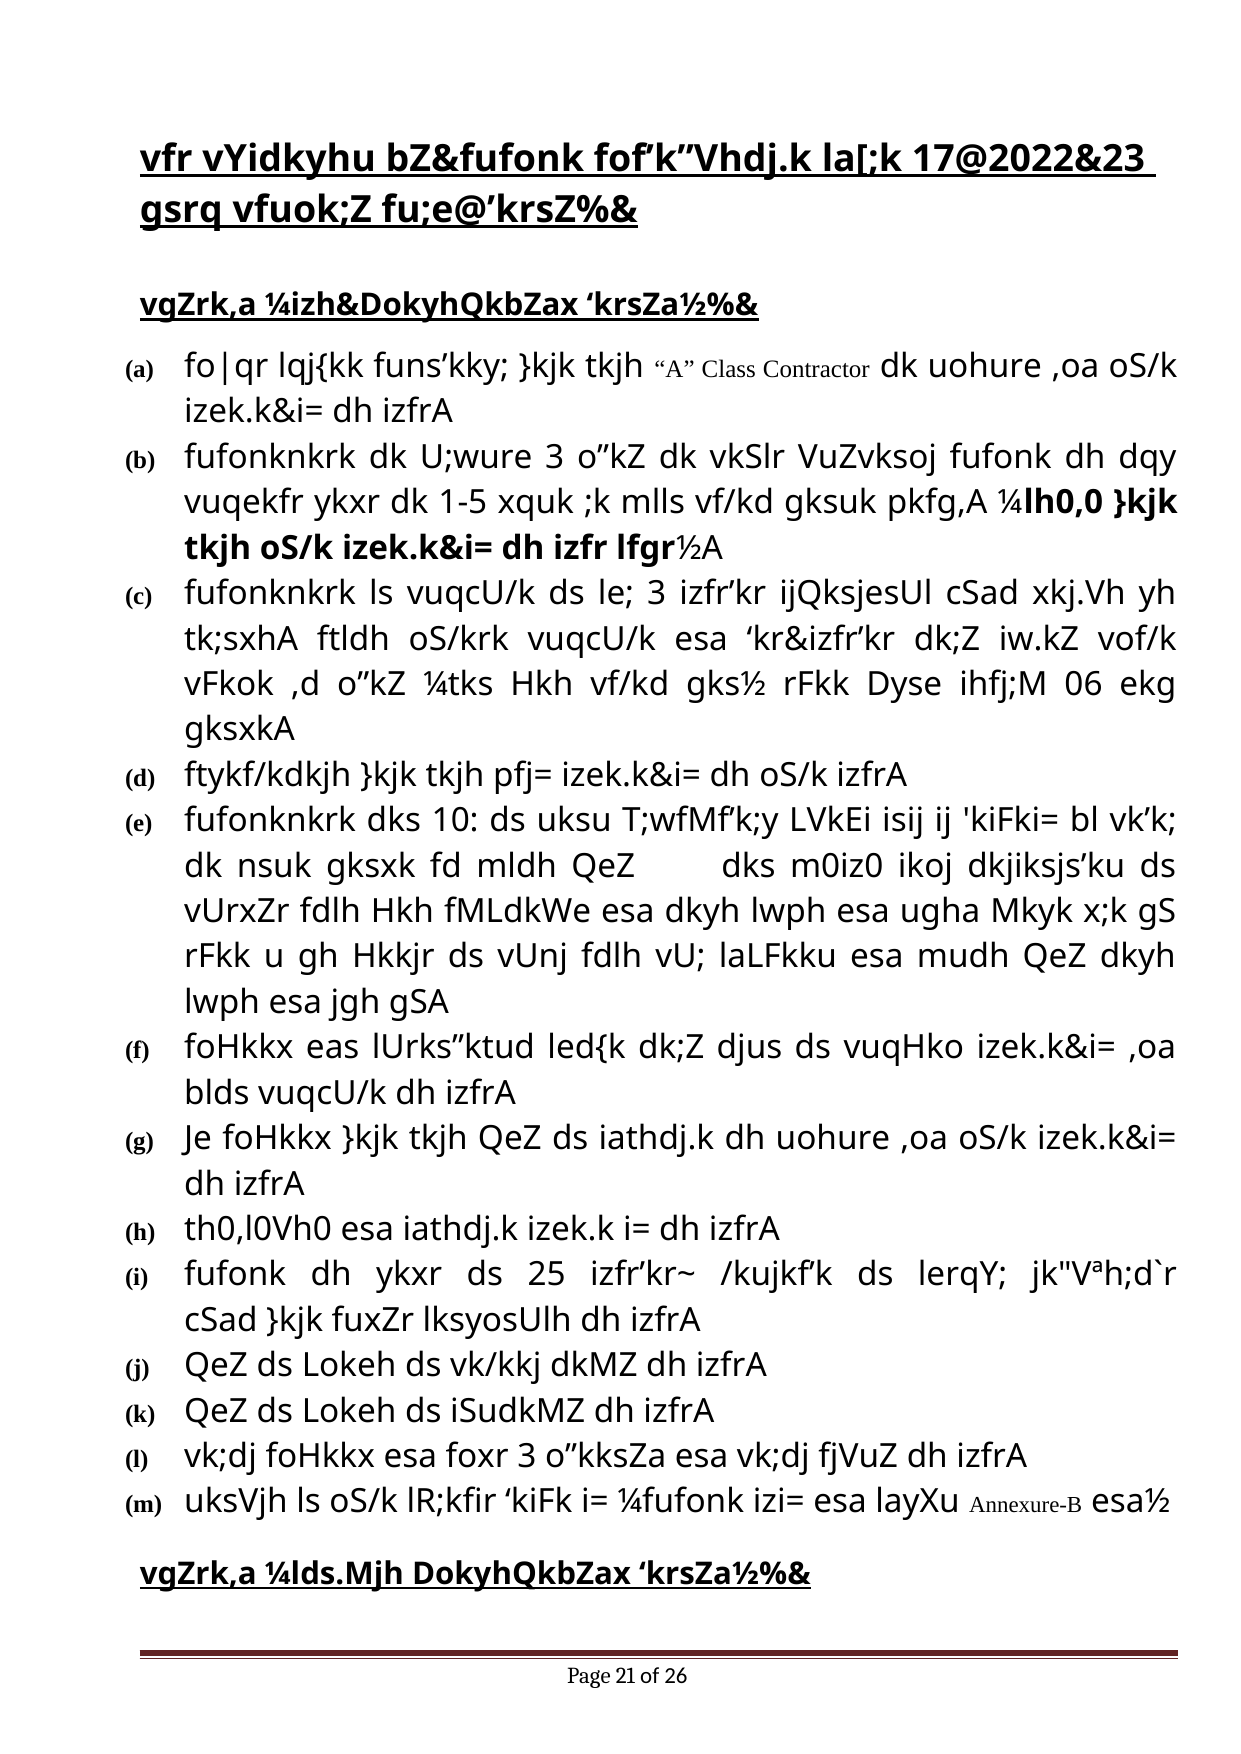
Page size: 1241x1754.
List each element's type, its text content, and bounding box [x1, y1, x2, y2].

list vk;dj foHkkx esa foxr 3 o”kksZa esa vk;dj fjVuZ dh izfrA [125, 1432, 1178, 1477]
list uksVjh ls oS/k lR;kfir ‘kiFk i= ¼fufonk izi= esa layXu Annexure-B esa½ [125, 1477, 1178, 1523]
list fufonknkrk ls vuqcU/k ds le; 3 izfr’kr ijQksjesUl cSad xkj.Vh yh tk;sxhA ftldh oS/krk vuqcU/k esa ‘kr&izfr’kr dk;Z iw.kZ vof/k vFkok ,d o”kZ ¼tks Hkh vf/kd gks½ rFkk Dyse ihfj;M 06 ekg gksxkA [125, 569, 1178, 751]
list fo|qr lqj{kk funs’kky; }kjk tkjh “A” Class Contractor dk uohure ,oa oS/k izek.k&i= dh izfrA [125, 342, 1178, 433]
list fufonk dh ykxr ds 25 izfr’kr~ /kujkf’k ds lerqY; jk"Vªh;d`r cSad }kjk fuxZr lksyosUlh dh izfrA [125, 1250, 1178, 1341]
text vgZrk,a ¼lds.Mjh DokyhQkbZax ‘krsZa½%& [139, 1551, 1178, 1594]
text vgZrk,a ¼izh&DokyhQkbZax ‘krsZa½%& [139, 282, 1178, 325]
text vfr vYidkyhu bZ&fufonk fof’k”Vhdj.k la[;k 17@2022&23 gsrq vfuok;Z fu;e@’krsZ%& [139, 131, 1178, 233]
list ftykf/kdkjh }kjk tkjh pfj= izek.k&i= dh oS/k izfrA [125, 751, 1178, 796]
list QeZ ds Lokeh ds vk/kkj dkMZ dh izfrA [125, 1341, 1178, 1386]
list fufonknkrk dk U;wure 3 o”kZ dk vkSlr VuZvksoj fufonk dh dqy vuqekfr ykxr dk 1-5 xquk ;k mlls vf/kd gksuk pkfg,A ¼lh0,0 }kjk tkjh oS/k izek.k&i= dh izfr lfgr½A [125, 433, 1178, 569]
list foHkkx eas lUrks”ktud led{k dk;Z djus ds vuqHko izek.k&i= ,oa blds vuqcU/k dh izfrA [125, 1023, 1178, 1114]
list fufonknkrk dks 10: ds uksu T;wfMf’k;y LVkEi isij ij 'kiFki= bl vk’k; dk nsuk gksxk fd mldh QeZ dks m0iz0 ikoj dkjiksjs’ku ds vUrxZr fdlh Hkh fMLdkWe esa dkyh lwph esa ugha Mkyk x;k gS rFkk u gh Hkkjr ds vUnj fdlh vU; laLFkku esa mudh QeZ dkyh lwph esa jgh gSA [125, 796, 1178, 1023]
list Je foHkkx }kjk tkjh QeZ ds iathdj.k dh uohure ,oa oS/k izek.k&i= dh izfrA [125, 1114, 1178, 1205]
list th0,l0Vh0 esa iathdj.k izek.k i= dh izfrA [125, 1205, 1178, 1250]
list QeZ ds Lokeh ds iSudkMZ dh izfrA [125, 1386, 1178, 1432]
